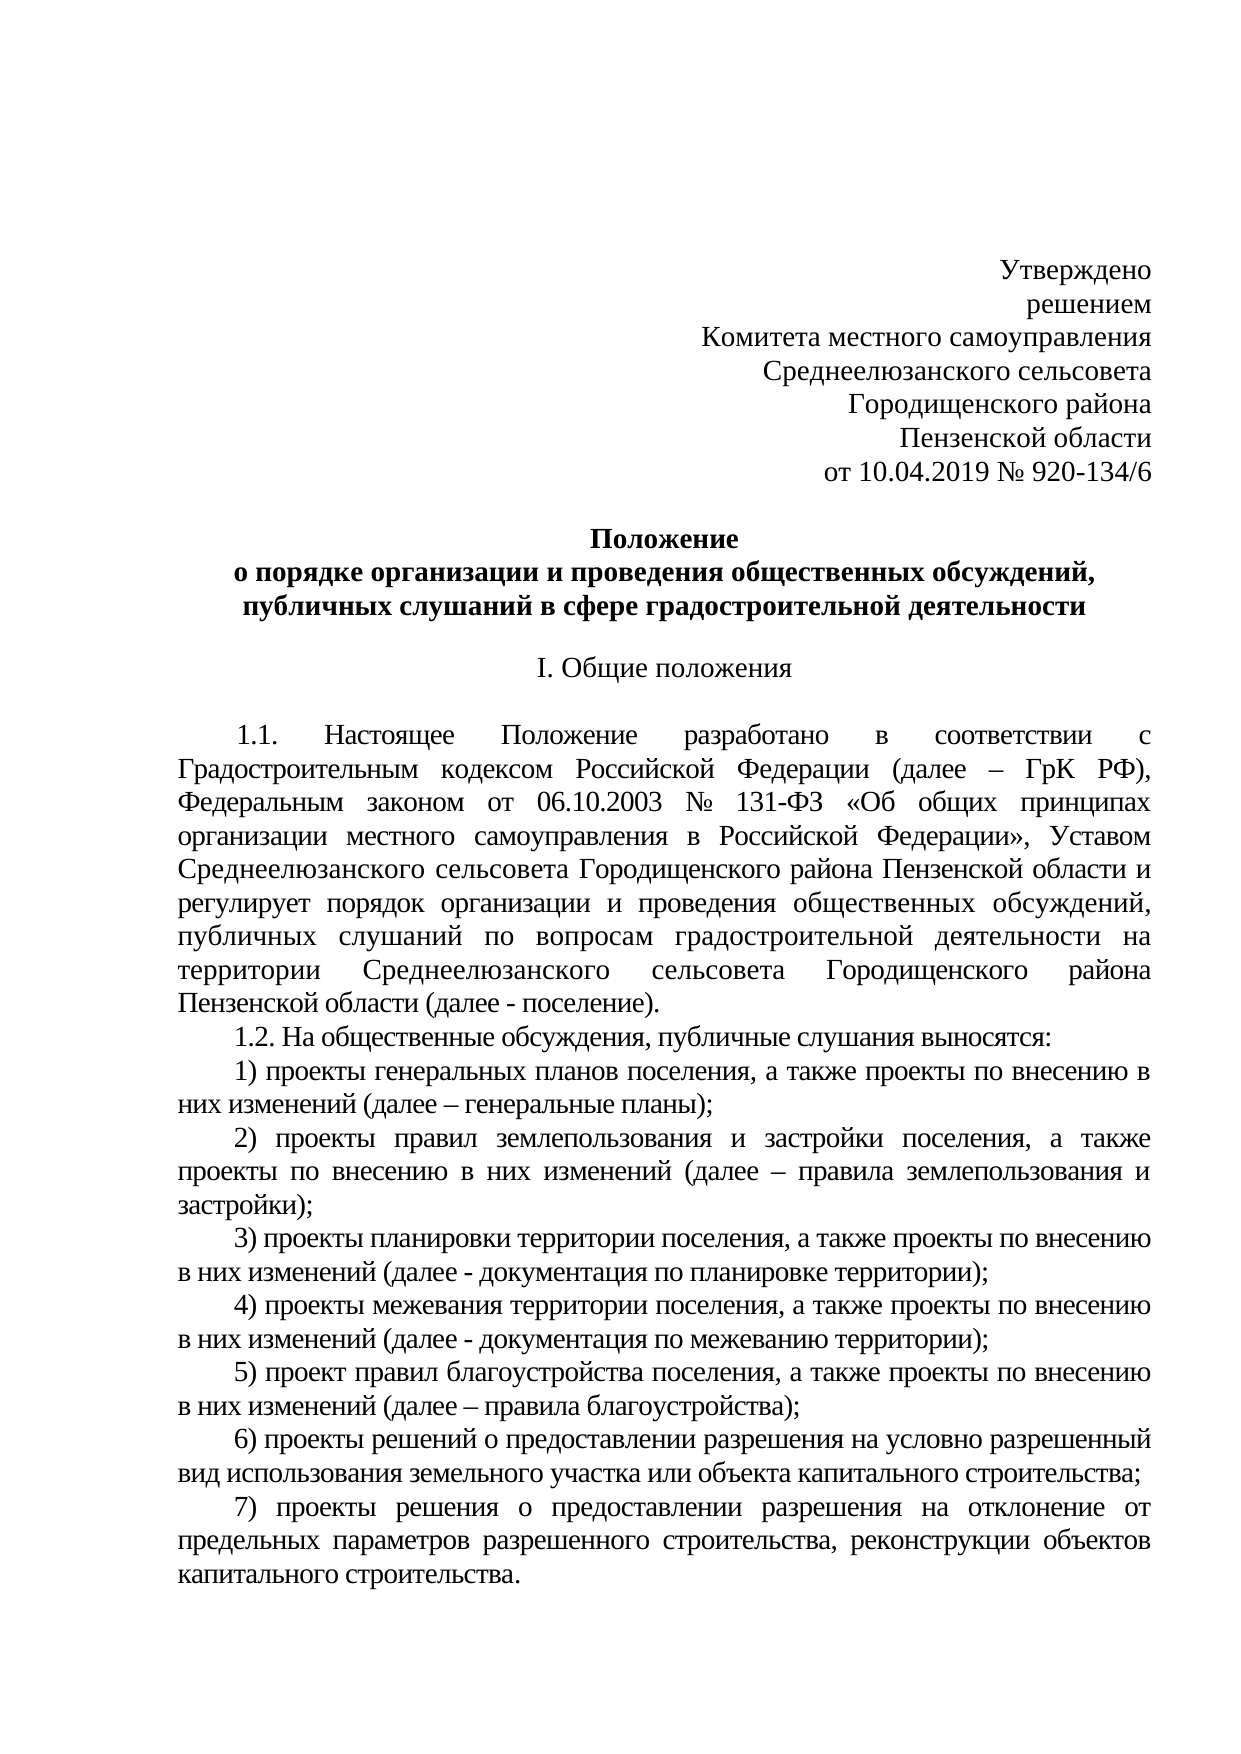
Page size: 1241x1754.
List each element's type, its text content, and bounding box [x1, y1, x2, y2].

text 5) проект правил благоустройства поселения, а также проекты по внесению в них изменений (далее – правила благоустройства); [177, 1354, 1152, 1422]
text 4) проекты межевания территории поселения, а также проекты по внесению в них изменений (далее - документация по межеванию территории); [177, 1287, 1152, 1354]
text 1.2. На общественные обсуждения, публичные слушания выносятся: [177, 1019, 1152, 1053]
text 3) проекты планировки территории поселения, а также проекты по внесению в них изменений (далее - документация по планировке территории); [177, 1220, 1152, 1287]
text о порядке организации и проведения общественных обсуждений, публичных слушаний в сфере градостроительной деятельности [177, 554, 1152, 621]
text Городищенского района [177, 387, 1152, 420]
text Пензенской области [177, 420, 1152, 454]
text 1) проекты генеральных планов поселения, а также проекты по внесению в них изменений (далее – генеральные планы); [177, 1053, 1152, 1120]
text Комитета местного самоуправления [177, 319, 1152, 353]
text Утверждено [177, 252, 1152, 286]
text Среднеелюзанского сельсовета [177, 353, 1152, 387]
text 2) проекты правил землепользования и застройки поселения, а также проекты по внесению в них изменений (далее – правила землепользования и застройки); [177, 1120, 1152, 1220]
text решением [177, 286, 1152, 319]
text от 10.04.2019 № 920-134/6 [177, 454, 1152, 487]
text 1.1. Настоящее Положение разработано в соответствии с Градостроительным кодексом Российской Федерации (далее – ГрК РФ), Федеральным законом от 06.10.2003 № 131-ФЗ «Об общих принципах организации местного самоуправления в Российской Федерации», Уставом Среднеелюзанского сельсовета Городищенского района Пензенской области и регулирует порядок организации и проведения общественных обсуждений, публичных слушаний по вопросам градостроительной деятельности на территории Среднеелюзанского сельсовета Городищенского района Пензенской области (далее - поселение). [177, 717, 1152, 1019]
text Положение [177, 521, 1152, 554]
text 6) проекты решений о предоставлении разрешения на условно разрешенный вид использования земельного участка или объекта капитального строительства; [177, 1422, 1152, 1489]
text 7) проекты решения о предоставлении разрешения на отклонение от предельных параметров разрешенного строительства, реконструкции объектов капитального строительства. [177, 1489, 1152, 1589]
text I. Общие положения [177, 650, 1152, 684]
